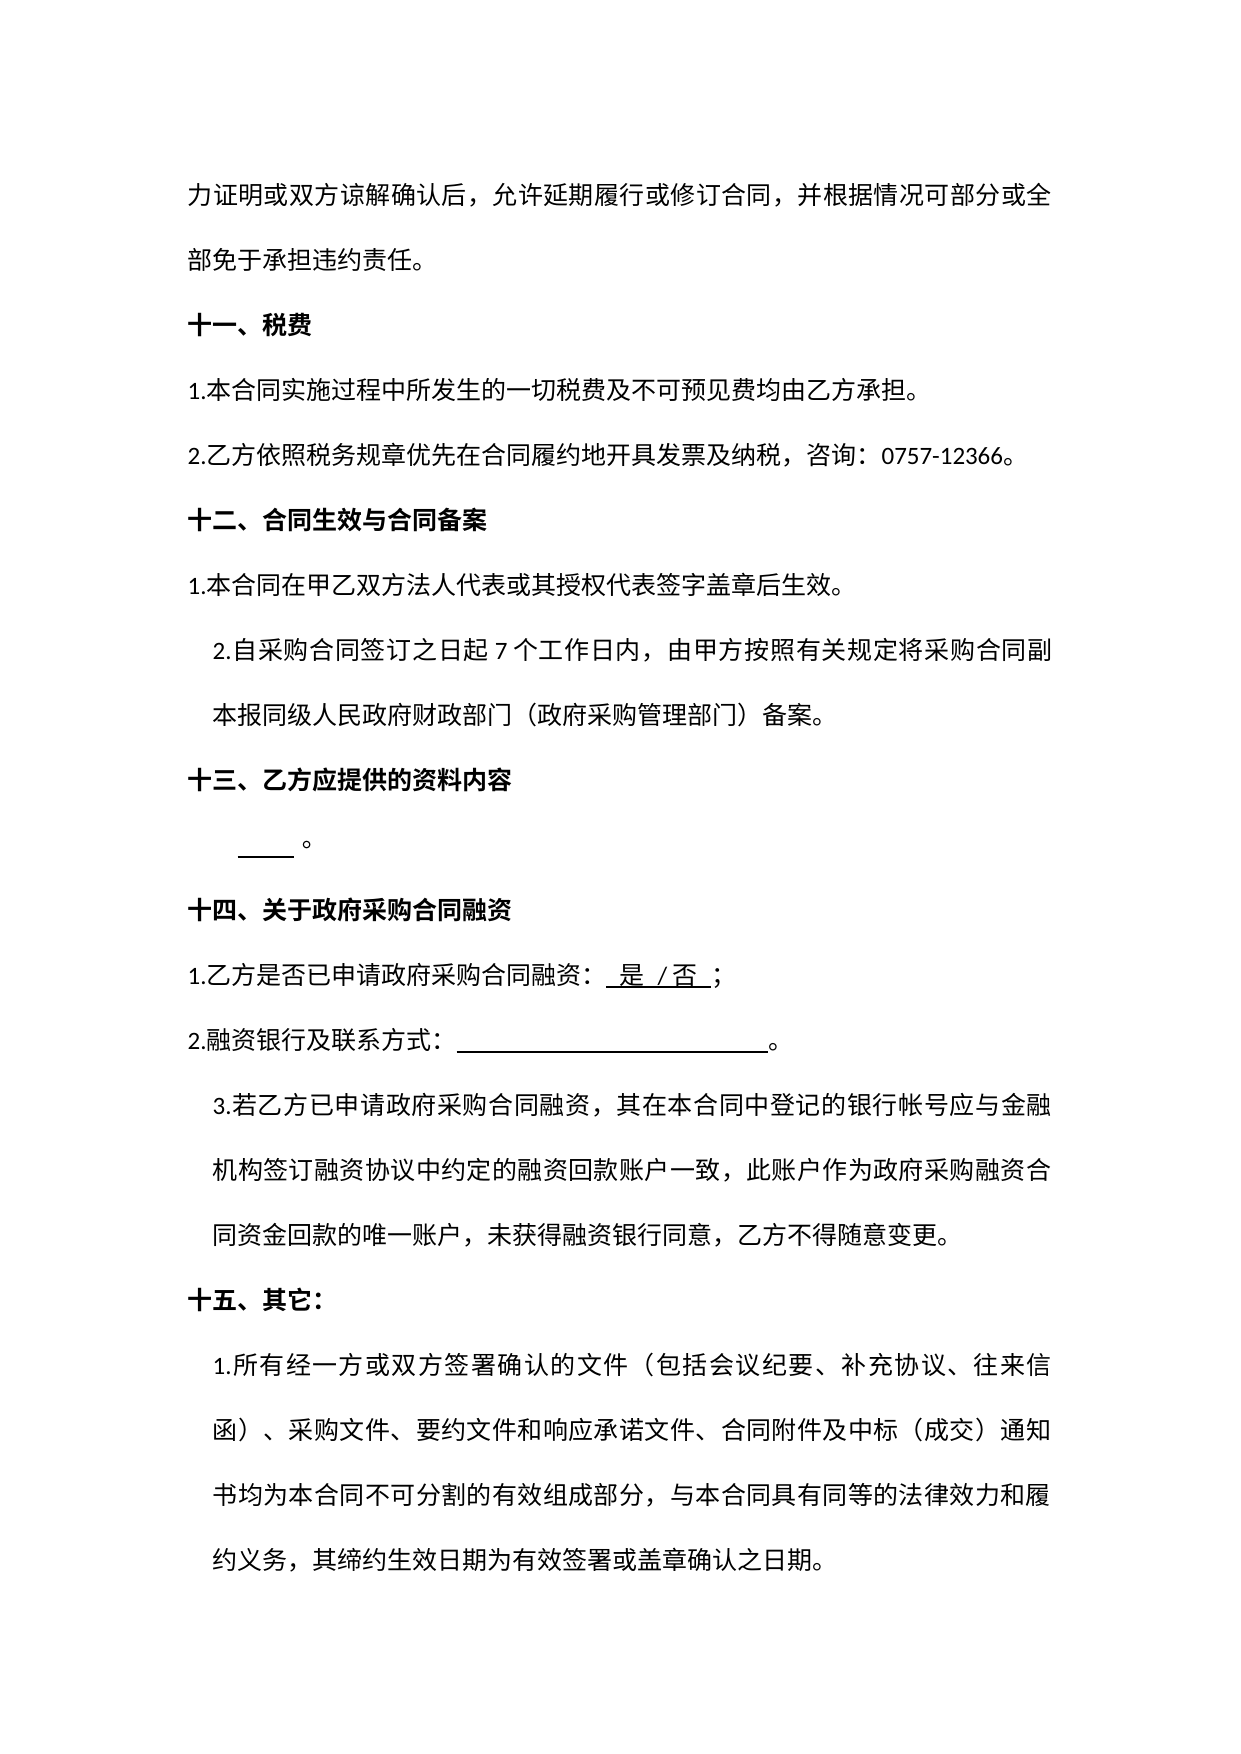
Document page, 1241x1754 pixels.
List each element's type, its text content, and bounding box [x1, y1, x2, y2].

text 十二、合同生效与合同备案 [187, 487, 1053, 552]
text 1.本合同实施过程中所发生的一切税费及不可预见费均由乙方承担。 [187, 357, 1053, 422]
text 3.若乙方已申请政府采购合同融资，其在本合同中登记的银行帐号应与金融机构签订融资协议中约定的融资回款账户一致，此账户作为政府采购融资合同资金回款的唯一账户，未获得融资银行同意，乙方不得随意变更。 [212, 1072, 1053, 1267]
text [187, 162, 1053, 292]
text 十五、其它： [187, 1267, 1053, 1332]
text 2.融资银行及联系方式： 。 [187, 1007, 1053, 1072]
text 1.乙方是否已申请政府采购合同融资： 是 / 否 ； [187, 942, 1053, 1007]
text 十三、乙方应提供的资料内容 [187, 747, 1053, 812]
text 1.所有经一方或双方签署确认的文件（包括会议纪要、补充协议、往来信函）、采购文件、要约文件和响应承诺文件、合同附件及中标（成交）通知书均为本合同不可分割的有效组成部分，与本合同具有同等的法律效力和履约义务，其缔约生效日期为有效签署或盖章确认之日期。 [212, 1332, 1053, 1592]
text 2.乙方依照税务规章优先在合同履约地开具发票及纳税，咨询：0757-12366。 [187, 422, 1053, 487]
text 十四、关于政府采购合同融资 [187, 877, 1053, 942]
text 2.自采购合同签订之日起7个工作日内，由甲方按照有关规定将采购合同副本报同级人民政府财政部门（政府采购管理部门）备案。 [212, 617, 1053, 747]
text 1.本合同在甲乙双方法人代表或其授权代表签字盖章后生效。 [187, 552, 1053, 617]
text 。 [187, 812, 1053, 877]
text 十一、税费 [187, 292, 1053, 357]
